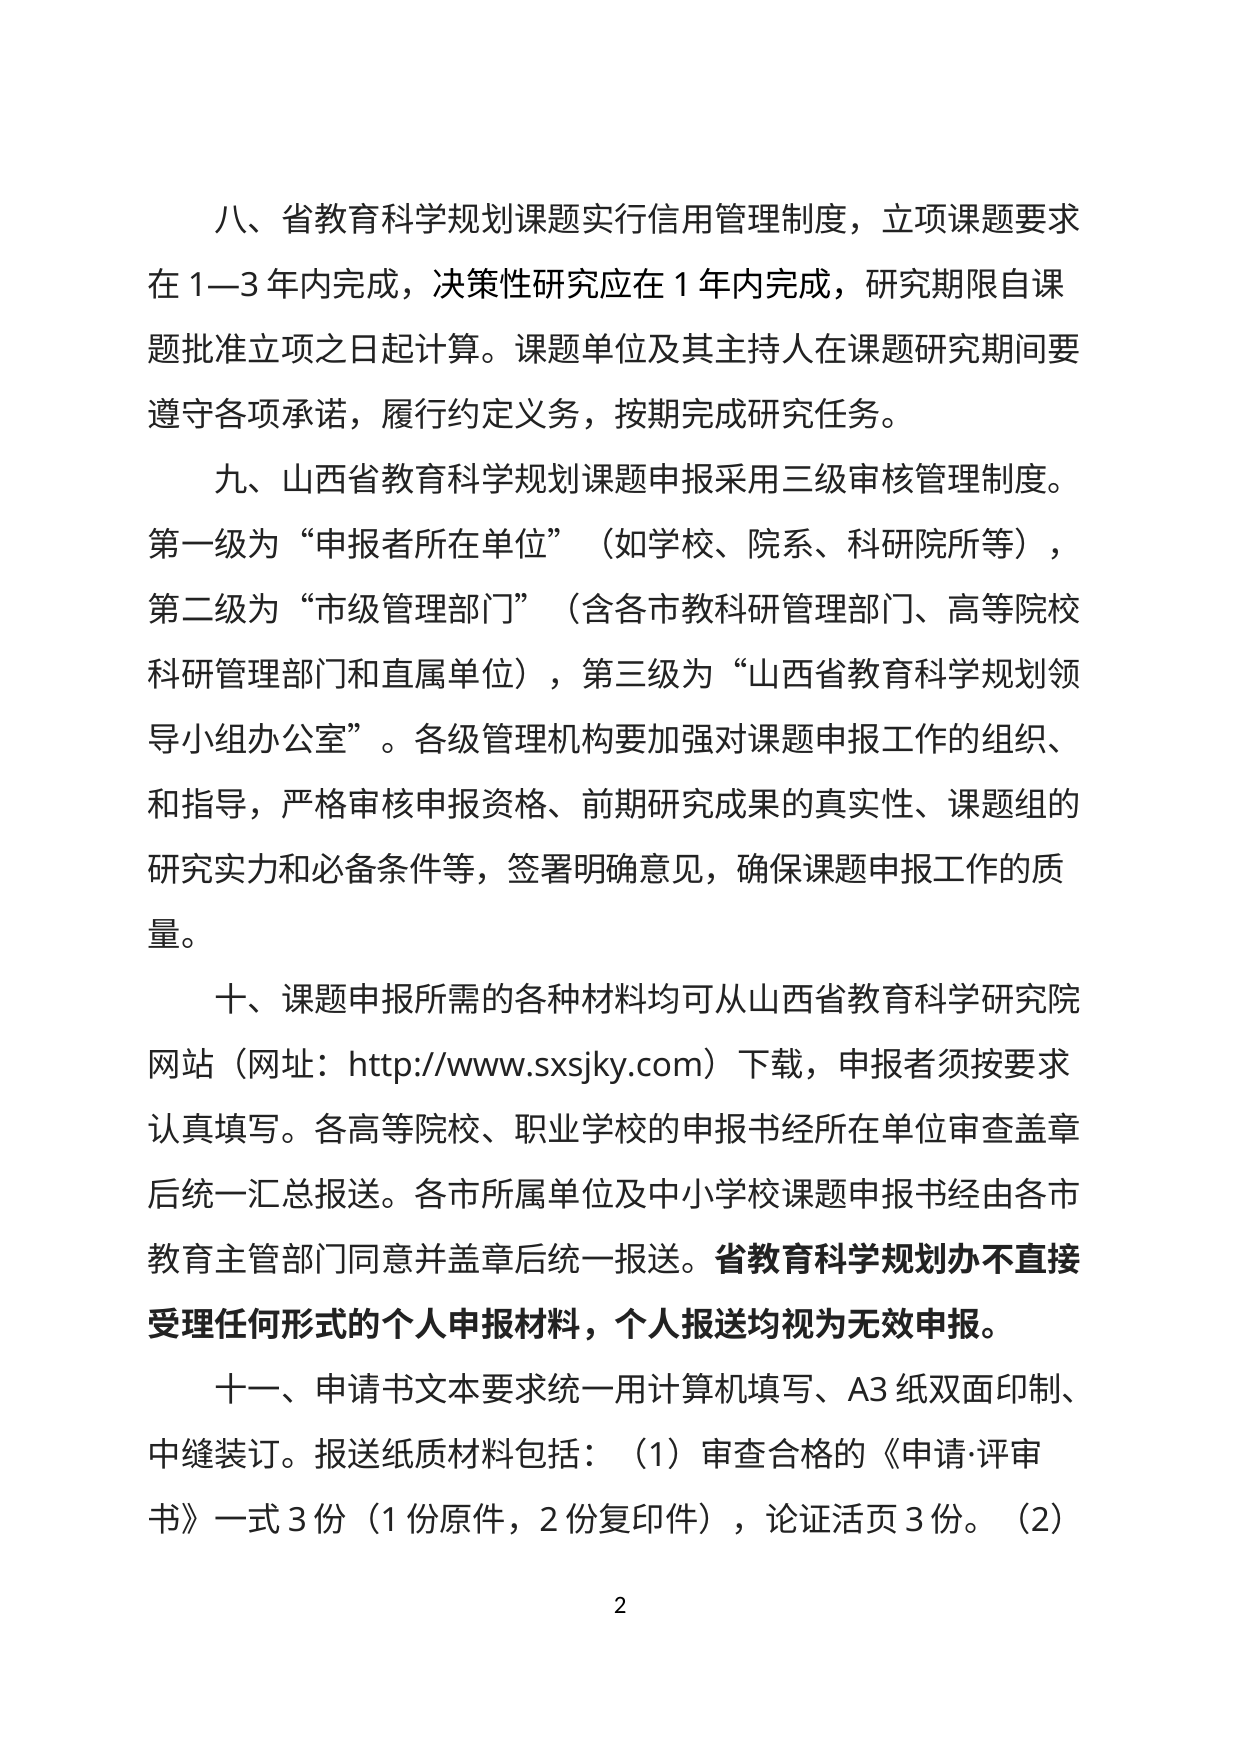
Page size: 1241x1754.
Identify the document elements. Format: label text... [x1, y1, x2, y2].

text 八、省教育科学规划课题实行信用管理制度，立项课题要求在1—3年内完成，决策性研究应在1年内完成，研究期限自课题批准立项之日起计算。课题单位及其主持人在课题研究期间要遵守各项承诺，履行约定义务，按期完成研究任务。 [148, 184, 1092, 444]
text 十、课题申报所需的各种材料均可从山西省教育科学研究院网站（网址：http://www.sxsjky.com）下载，申报者须按要求认真填写。各高等院校、职业学校的申报书经所在单位审查盖章后统一汇总报送。各市所属单位及中小学校课题申报书经由各市教育主管部门同意并盖章后统一报送。省教育科学规划办不直接受理任何形式的个人申报材料，个人报送均视为无效申报。 [148, 964, 1092, 1354]
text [148, 1354, 1092, 1549]
text 九、山西省教育科学规划课题申报采用三级审核管理制度。第一级为“申报者所在单位”（如学校、院系、科研院所等），第二级为“市级管理部门”（含各市教科研管理部门、高等院校科研管理部门和直属单位），第三级为“山西省教育科学规划领导小组办公室”。各级管理机构要加强对课题申报工作的组织、和指导，严格审核申报资格、前期研究成果的真实性、课题组的研究实力和必备条件等，签署明确意见，确保课题申报工作的质量。 [148, 444, 1092, 964]
